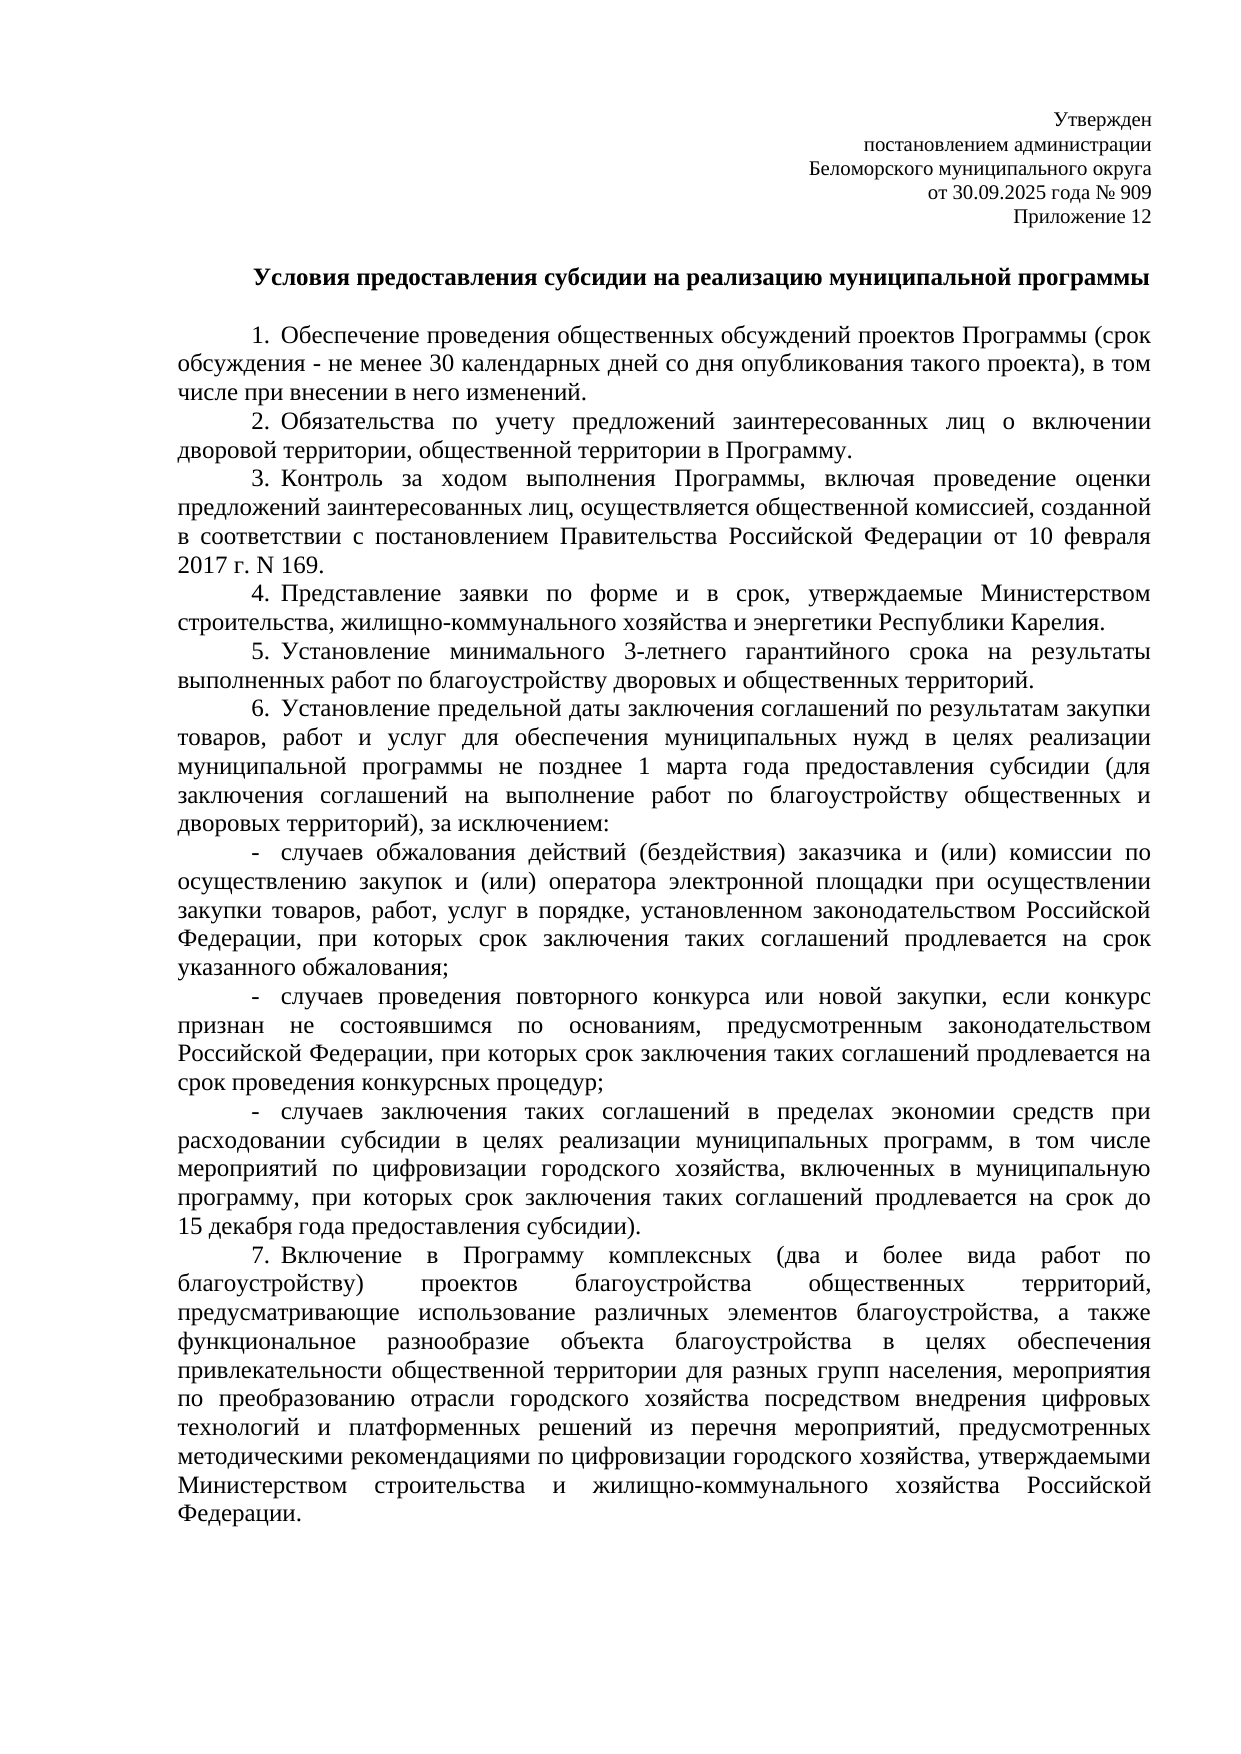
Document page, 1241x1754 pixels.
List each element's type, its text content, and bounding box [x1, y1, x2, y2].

list Представление заявки по форме и в срок, утверждаемые Министерством строительства, жилищно-коммунального хозяйства и энергетики Республики Карелия. [177, 578, 1152, 636]
list Контроль за ходом выполнения Программы, включая проведение оценки предложений заинтересованных лиц, осуществляется общественной комиссией, созданной в соответствии с постановлением Правительства Российской Федерации от 10 февраля . N 169. [177, 463, 1152, 578]
list Установление предельной даты заключения соглашений по результатам закупки товаров, работ и услуг для обеспечения муниципальных нужд в целях реализации муниципальной программы не позднее 1 марта года предоставления субсидии (для заключения соглашений на выполнение работ по благоустройству общественных и дворовых территорий), за исключением: [177, 693, 1152, 837]
text Приложение 12 [177, 204, 1152, 228]
text - случаев заключения таких соглашений в пределах экономии средств при расходовании субсидии в целях реализации муниципальных программ, в том числе мероприятий по цифровизации городского хозяйства, включенных в муниципальную программу, при которых срок заключения таких соглашений продлевается на срок до 15 декабря года предоставления субсидии). [177, 1096, 1152, 1240]
list Установление минимального 3-летнего гарантийного срока на результаты выполненных работ по благоустройству дворовых и общественных территорий. [177, 636, 1152, 693]
text от 30.09.2025 года № 909 [177, 179, 1152, 204]
list Обязательства по учету предложений заинтересованных лиц о включении дворовой территории, общественной территории в Программу. [177, 406, 1152, 463]
text постановлением администрации [177, 131, 1152, 156]
text Условия предоставления субсидии на реализацию муниципальной программы [177, 262, 1152, 291]
text Беломорского муниципального округа [177, 156, 1152, 179]
text - случаев проведения повторного конкурса или новой закупки, если конкурс признан не состоявшимся по основаниям, предусмотренным законодательством Российской Федерации, при которых срок заключения таких соглашений продлевается на срок проведения конкурсных процедур; [177, 981, 1152, 1096]
list Включение в Программу комплексных (два и более вида работ по благоустройству) проектов благоустройства общественных территорий, предусматривающие использование различных элементов благоустройства, а также функциональное разнообразие объекта благоустройства в целях обеспечения привлекательности общественной территории для разных групп населения, мероприятия по преобразованию отрасли городского хозяйства посредством внедрения цифровых технологий и платформенных решений из перечня мероприятий, предусмотренных методическими рекомендациями по цифровизации городского хозяйства, утверждаемыми Министерством строительства и жилищно-коммунального хозяйства Российской Федерации. [177, 1240, 1152, 1527]
list Обеспечение проведения общественных обсуждений проектов Программы (срок обсуждения - не менее 30 календарных дней со дня опубликования такого проекта), в том числе при внесении в него изменений. [177, 320, 1152, 406]
text - случаев обжалования действий (бездействия) заказчика и (или) комиссии по осуществлению закупок и (или) оператора электронной площадки при осуществлении закупки товаров, работ, услуг в порядке, установленном законодательством Российской Федерации, при которых срок заключения таких соглашений продлевается на срок указанного обжалования; [177, 837, 1152, 981]
text Утвержден [177, 107, 1152, 131]
